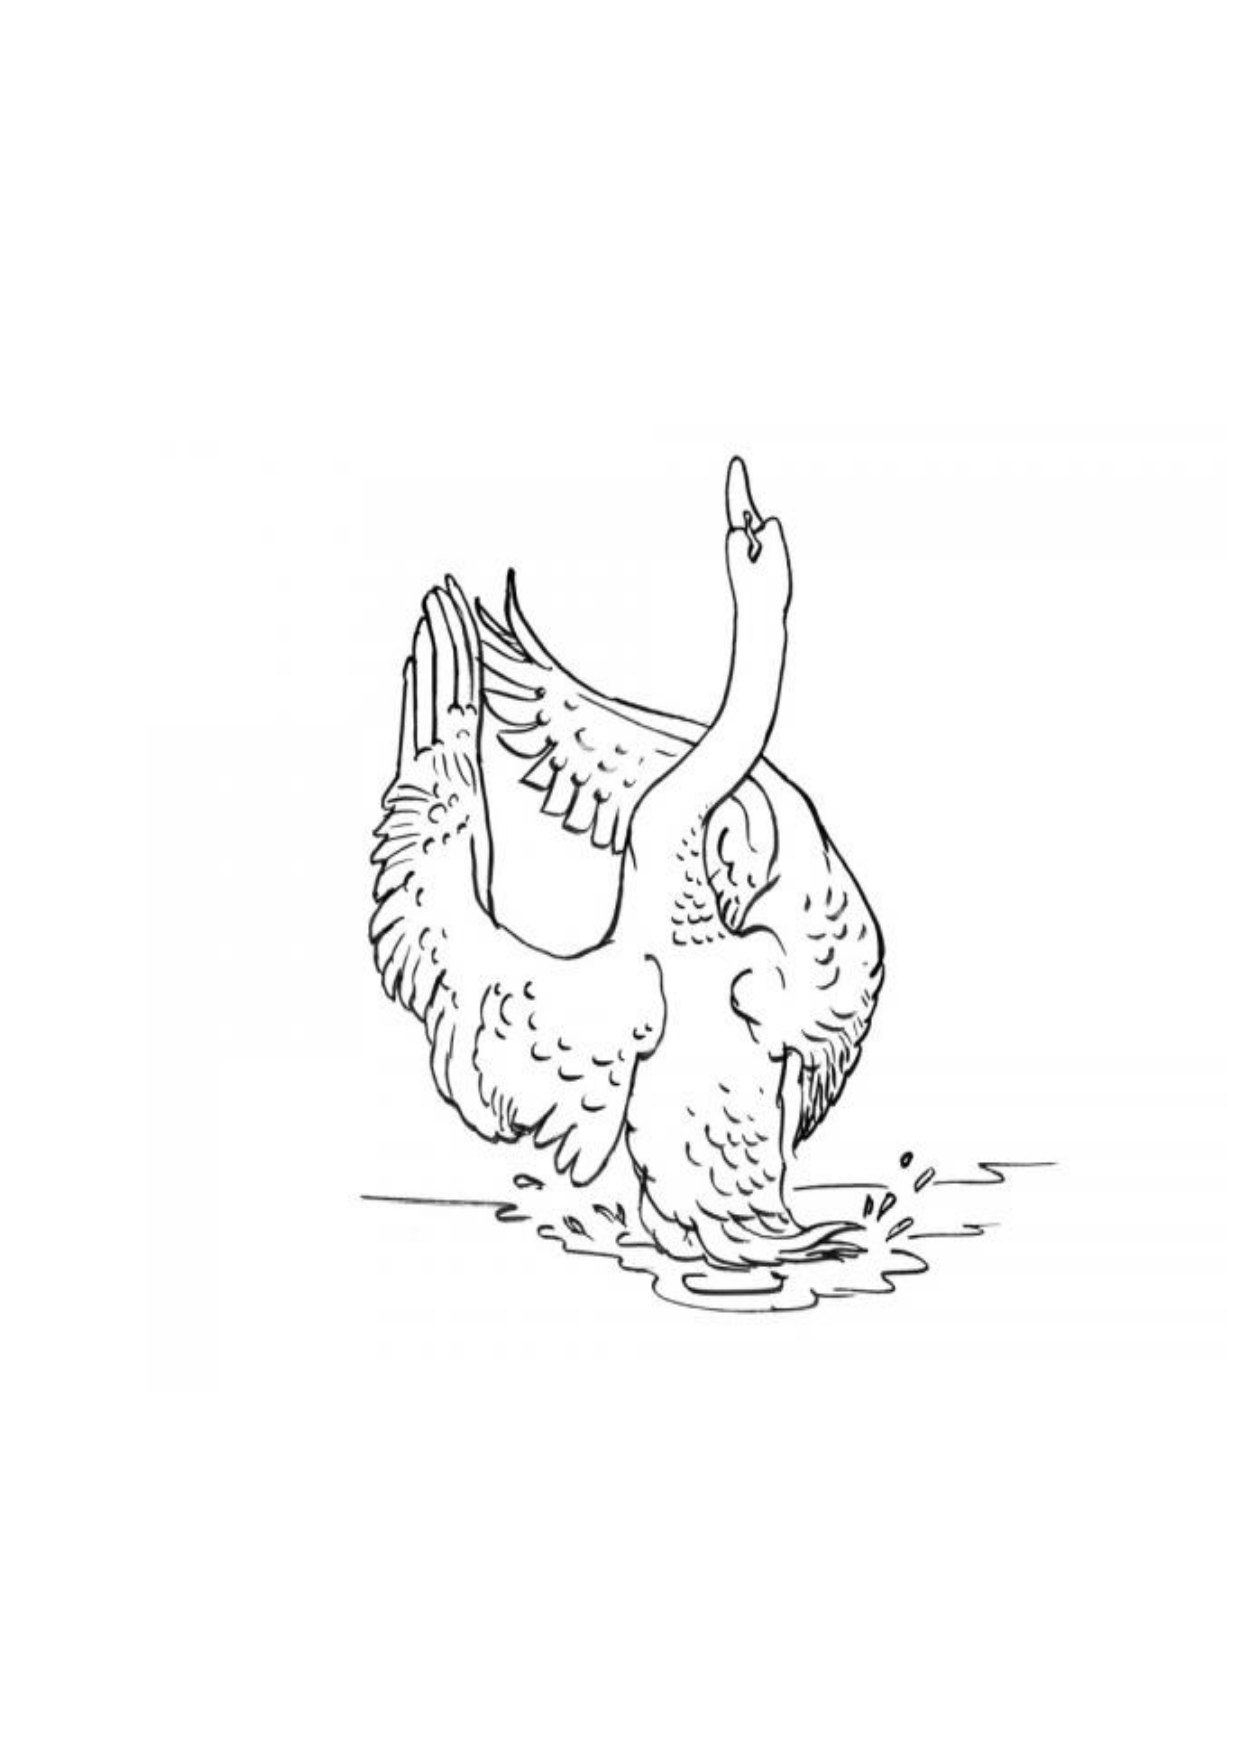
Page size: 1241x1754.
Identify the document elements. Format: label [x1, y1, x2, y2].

picture [75, 393, 1229, 1392]
